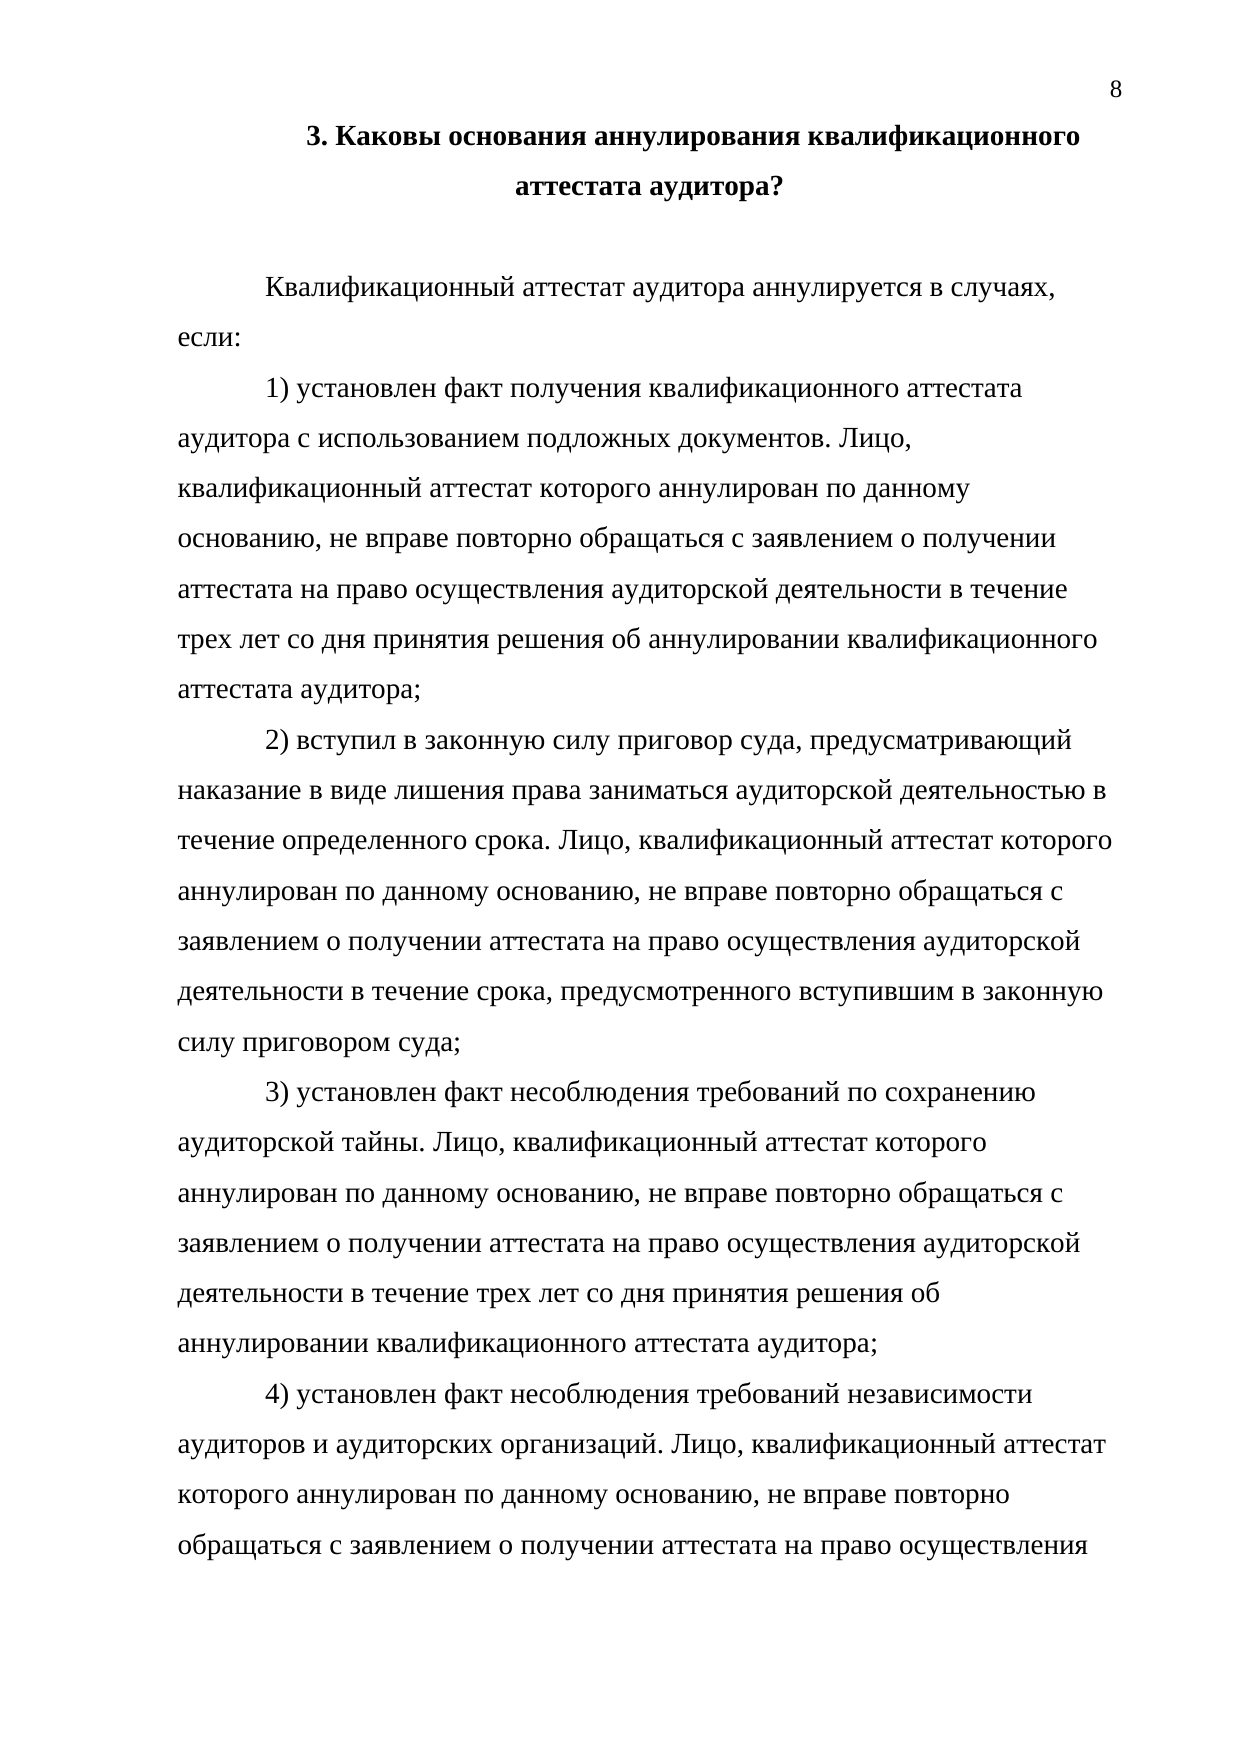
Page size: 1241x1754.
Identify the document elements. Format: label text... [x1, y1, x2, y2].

text Квалификационный аттестат аудитора аннулируется в случаях, если: [177, 269, 1122, 353]
text 3) установлен факт несоблюдения требований по сохранению аудиторской тайны. Лицо, квалификационный аттестат которого аннулирован по данному основанию, не вправе повторно обращаться с заявлением о получении аттестата на право осуществления аудиторской деятельности в течение трех лет со дня принятия решения об аннулировании квалификационного аттестата аудитора; [177, 1074, 1122, 1359]
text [177, 1376, 1122, 1560]
text 1) установлен факт получения квалификационного аттестата аудитора с использованием подложных документов. Лицо, квалификационный аттестат которого аннулирован по данному основанию, не вправе повторно обращаться с заявлением о получении аттестата на право осуществления аудиторской деятельности в течение трех лет со дня принятия решения об аннулировании квалификационного аттестата аудитора; [177, 370, 1122, 705]
text 3. Каковы основания аннулирования квалификационного аттестата аудитора? [177, 118, 1122, 202]
text 2) вступил в законную силу приговор суда, предусматривающий наказание в виде лишения права заниматься аудиторской деятельностью в течение определенного срока. Лицо, квалификационный аттестат которого аннулирован по данному основанию, не вправе повторно обращаться с заявлением о получении аттестата на право осуществления аудиторской деятельности в течение срока, предусмотренного вступившим в законную силу приговором суда; [177, 722, 1122, 1057]
